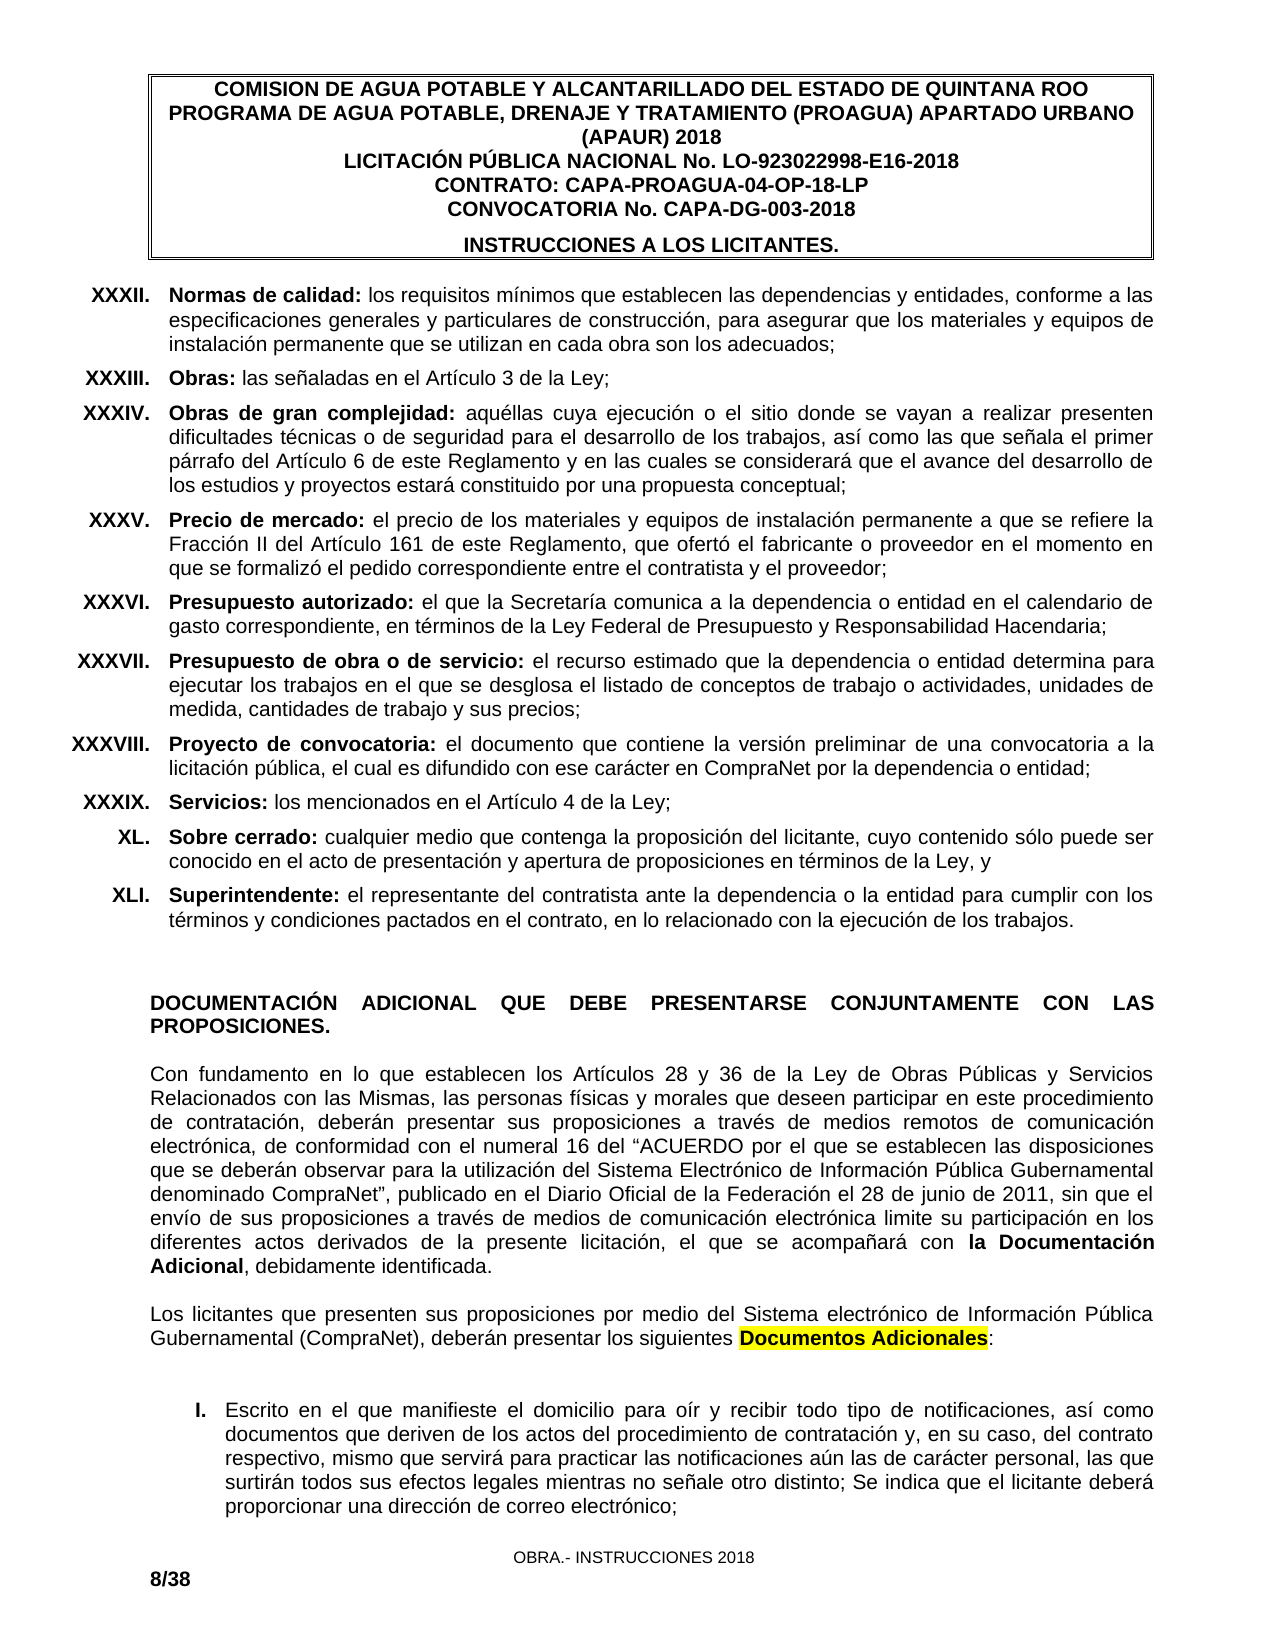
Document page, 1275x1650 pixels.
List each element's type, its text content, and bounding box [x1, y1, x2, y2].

list Servicios: los mencionados en el Artículo 4 de la Ley; [150, 791, 1155, 814]
list Presupuesto de obra o de servicio: el recurso estimado que la dependencia o entidad determina para ejecutar los trabajos en el que se desglosa el listado de conceptos de trabajo o actividades, unidades de medida, cantidades de trabajo y sus precios; [150, 649, 1155, 721]
list Obras de gran complejidad: aquéllas cuya ejecución o el sitio donde se vayan a realizar presenten dificultades técnicas o de seguridad para el desarrollo de los trabajos, así como las que señala el primer párrafo del Artículo 6 de este Reglamento y en las cuales se considerará que el avance del desarrollo de los estudios y proyectos estará constituido por una propuesta conceptual; [150, 401, 1155, 497]
list Presupuesto autorizado: el que la Secretaría comunica a la dependencia o entidad en el calendario de gasto correspondiente, en términos de la Ley Federal de Presupuesto y Responsabilidad Hacendaria; [150, 591, 1155, 639]
list Normas de calidad: los requisitos mínimos que establecen las dependencias y entidades, conforme a las especificaciones generales y particulares de construcción, para asegurar que los materiales y equipos de instalación permanente que se utilizan en cada obra son los adecuados; [150, 284, 1155, 356]
list Escrito en el que manifieste el domicilio para oír y recibir todo tipo de notificaciones, así como documentos que deriven de los actos del procedimiento de contratación y, en su caso, del contrato respectivo, mismo que servirá para practicar las notificaciones aún las de carácter personal, las que surtirán todos sus efectos legales mientras no señale otro distinto; Se indica que el licitante deberá proporcionar una dirección de correo electrónico; [206, 1398, 1155, 1517]
text Los licitantes que presenten sus proposiciones por medio del Sistema electrónico de Información Pública Gubernamental (CompraNet), deberán presentar los siguientes Documentos Adicionales: [150, 1302, 1155, 1350]
text Con fundamento en lo que establecen los Artículos 28 y 36 de la Ley de Obras Públicas y Servicios Relacionados con las Mismas, las personas físicas y morales que deseen participar en este procedimiento de contratación, deberán presentar sus proposiciones a través de medios remotos de comunicación electrónica, de conformidad con el numeral 16 del “ACUERDO por el que se establecen las disposiciones que se deberán observar para la utilización del Sistema Electrónico de Información Pública Gubernamental denominado CompraNet”, publicado en el Diario Oficial de la Federación el 28 de junio de 2011, sin que el envío de sus proposiciones a través de medios de comunicación electrónica limite su participación en los diferentes actos derivados de la presente licitación, el que se acompañará con la Documentación Adicional, debidamente identificada. [150, 1062, 1155, 1278]
list Obras: las señaladas en el Artículo 3 de la Ley; [150, 366, 1155, 391]
text DOCUMENTACIÓN ADICIONAL QUE DEBE PRESENTARSE CONJUNTAMENTE CON LAS PROPOSICIONES. [150, 990, 1155, 1038]
list Superintendente: el representante del contratista ante la dependencia o la entidad para cumplir con los términos y condiciones pactados en el contrato, en lo relacionado con la ejecución de los trabajos. [150, 884, 1155, 932]
list Proyecto de convocatoria: el documento que contiene la versión preliminar de una convocatoria a la licitación pública, el cual es difundido con ese carácter en CompraNet por la dependencia o entidad; [150, 732, 1155, 780]
list Precio de mercado: el precio de los materiales y equipos de instalación permanente a que se refiere la Fracción II del Artículo 161 de este Reglamento, que ofertó el fabricante o proveedor en el momento en que se formalizó el pedido correspondiente entre el contratista y el proveedor; [150, 508, 1155, 580]
list Sobre cerrado: cualquier medio que contenga la proposición del licitante, cuyo contenido sólo puede ser conocido en el acto de presentación y apertura de proposiciones en términos de la Ley, y [150, 825, 1155, 873]
